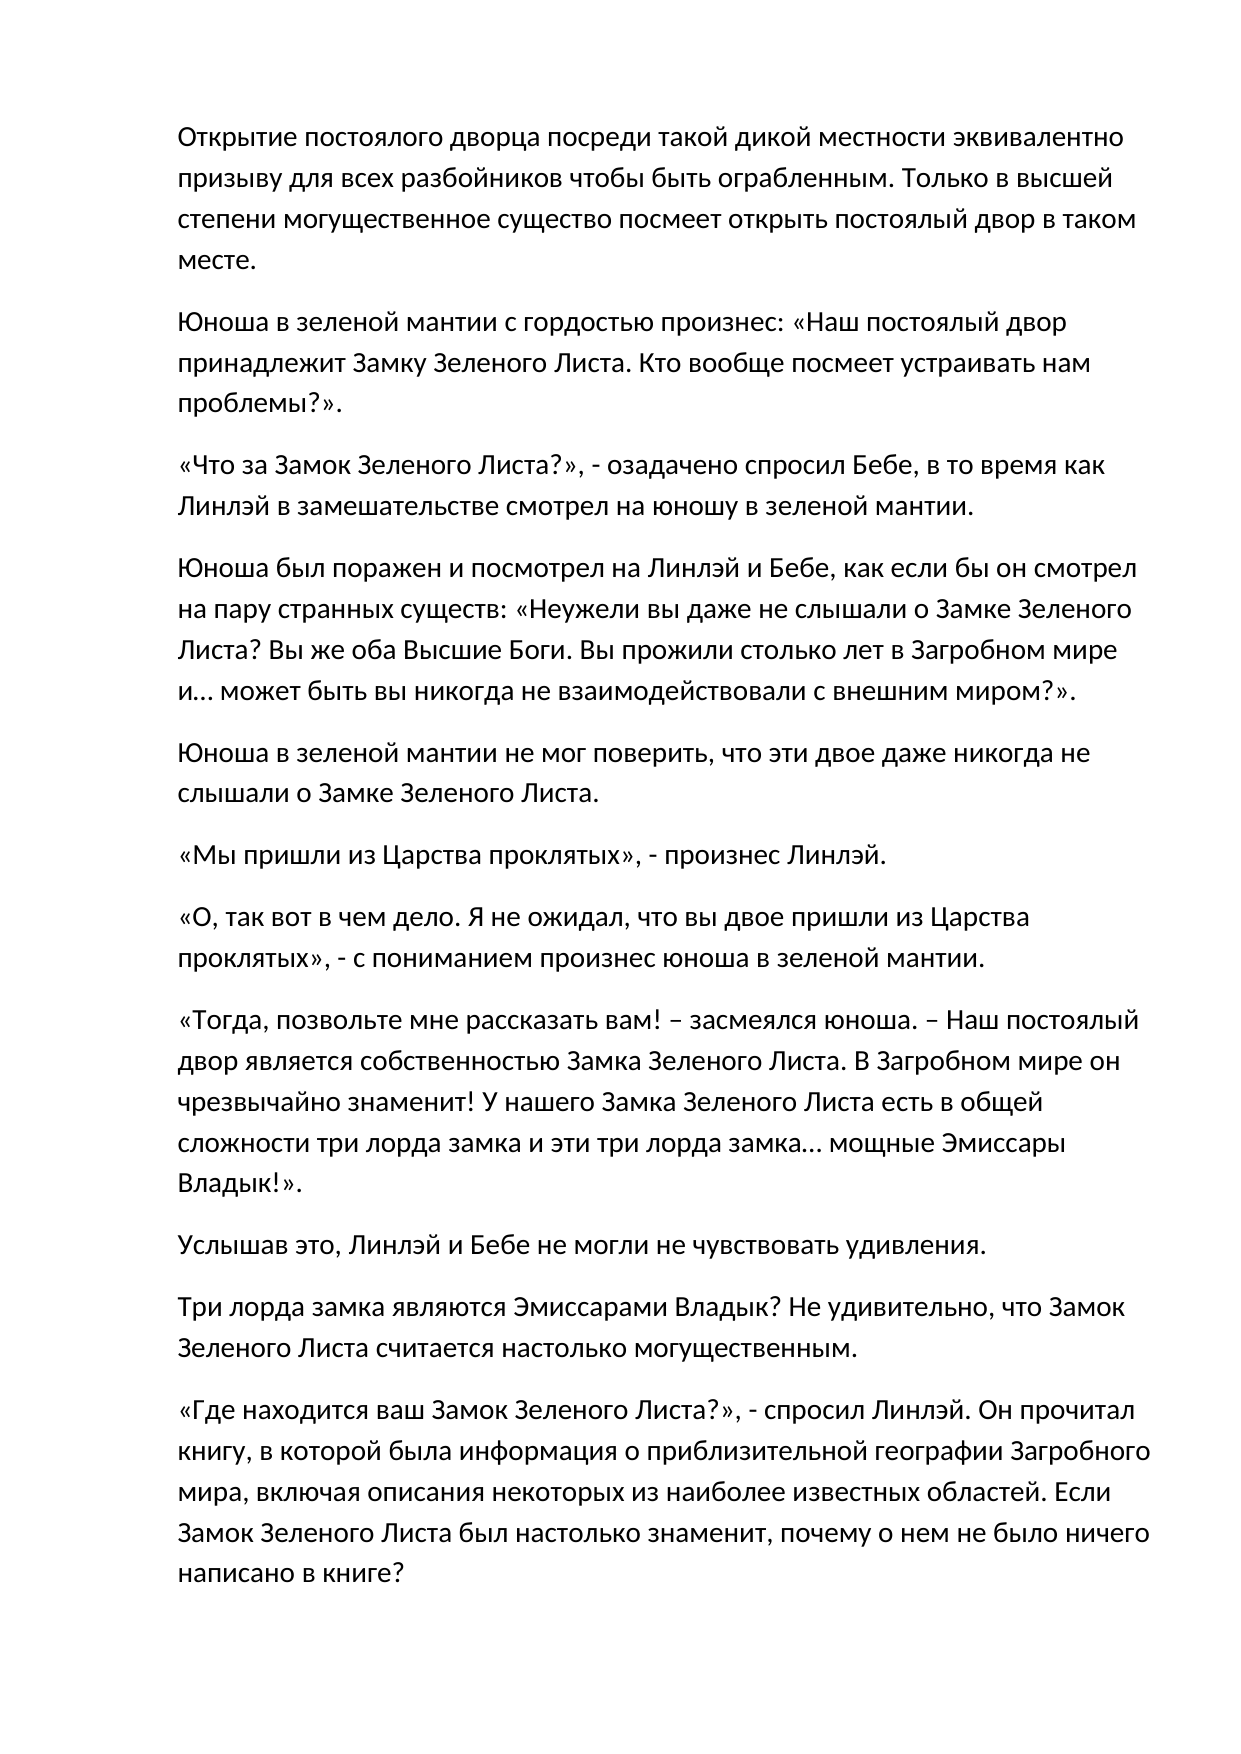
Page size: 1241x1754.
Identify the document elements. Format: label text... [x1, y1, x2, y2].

text Три лорда замка являются Эмиссарами Владык? Не удивительно, что Замок Зеленого Листа считается настолько могущественным. [177, 1288, 1152, 1365]
text «Что за Замок Зеленого Листа?», - озадачено спросил Бебе, в то время как Линлэй в замешательстве смотрел на юношу в зеленой мантии. [177, 446, 1152, 523]
text Юноша был поражен и посмотрел на Линлэй и Бебе, как если бы он смотрел на пару странных существ: «Неужели вы даже не слышали о Замке Зеленого Листа? Вы же оба Высшие Боги. Вы прожили столько лет в Загробном мире и… может быть вы никогда не взаимодействовали с внешним миром?». [177, 549, 1152, 707]
text Услышав это, Линлэй и Бебе не могли не чувствовать удивления. [177, 1226, 1152, 1262]
text «Мы пришли из Царства проклятых», - произнес Линлэй. [177, 836, 1152, 872]
text «Где находится ваш Замок Зеленого Листа?», - спросил Линлэй. Он прочитал книгу, в которой была информация о приблизительной географии Загробного мира, включая описания некоторых из наиболее известных областей. Если Замок Зеленого Листа был настолько знаменит, почему о нем не было ничего написано в книге? [177, 1391, 1152, 1590]
text Юноша в зеленой мантии не мог поверить, что эти двое даже никогда не слышали о Замке Зеленого Листа. [177, 734, 1152, 810]
text Открытие постоялого дворца посреди такой дикой местности эквивалентно призыву для всех разбойников чтобы быть ограбленным. Только в высшей степени могущественное существо посмеет открыть постоялый двор в таком месте. [177, 118, 1152, 277]
text «О, так вот в чем дело. Я не ожидал, что вы двое пришли из Царства проклятых», - с пониманием произнес юноша в зеленой мантии. [177, 898, 1152, 975]
text «Тогда, позвольте мне рассказать вам! – засмеялся юноша. – Наш постоялый двор является собственностью Замка Зеленого Листа. В Загробном мире он чрезвычайно знаменит! У нашего Замка Зеленого Листа есть в общей сложности три лорда замка и эти три лорда замка… мощные Эмиссары Владык!». [177, 1001, 1152, 1200]
text Юноша в зеленой мантии с гордостью произнес: «Наш постоялый двор принадлежит Замку Зеленого Листа. Кто вообще посмеет устраивать нам проблемы?». [177, 303, 1152, 420]
